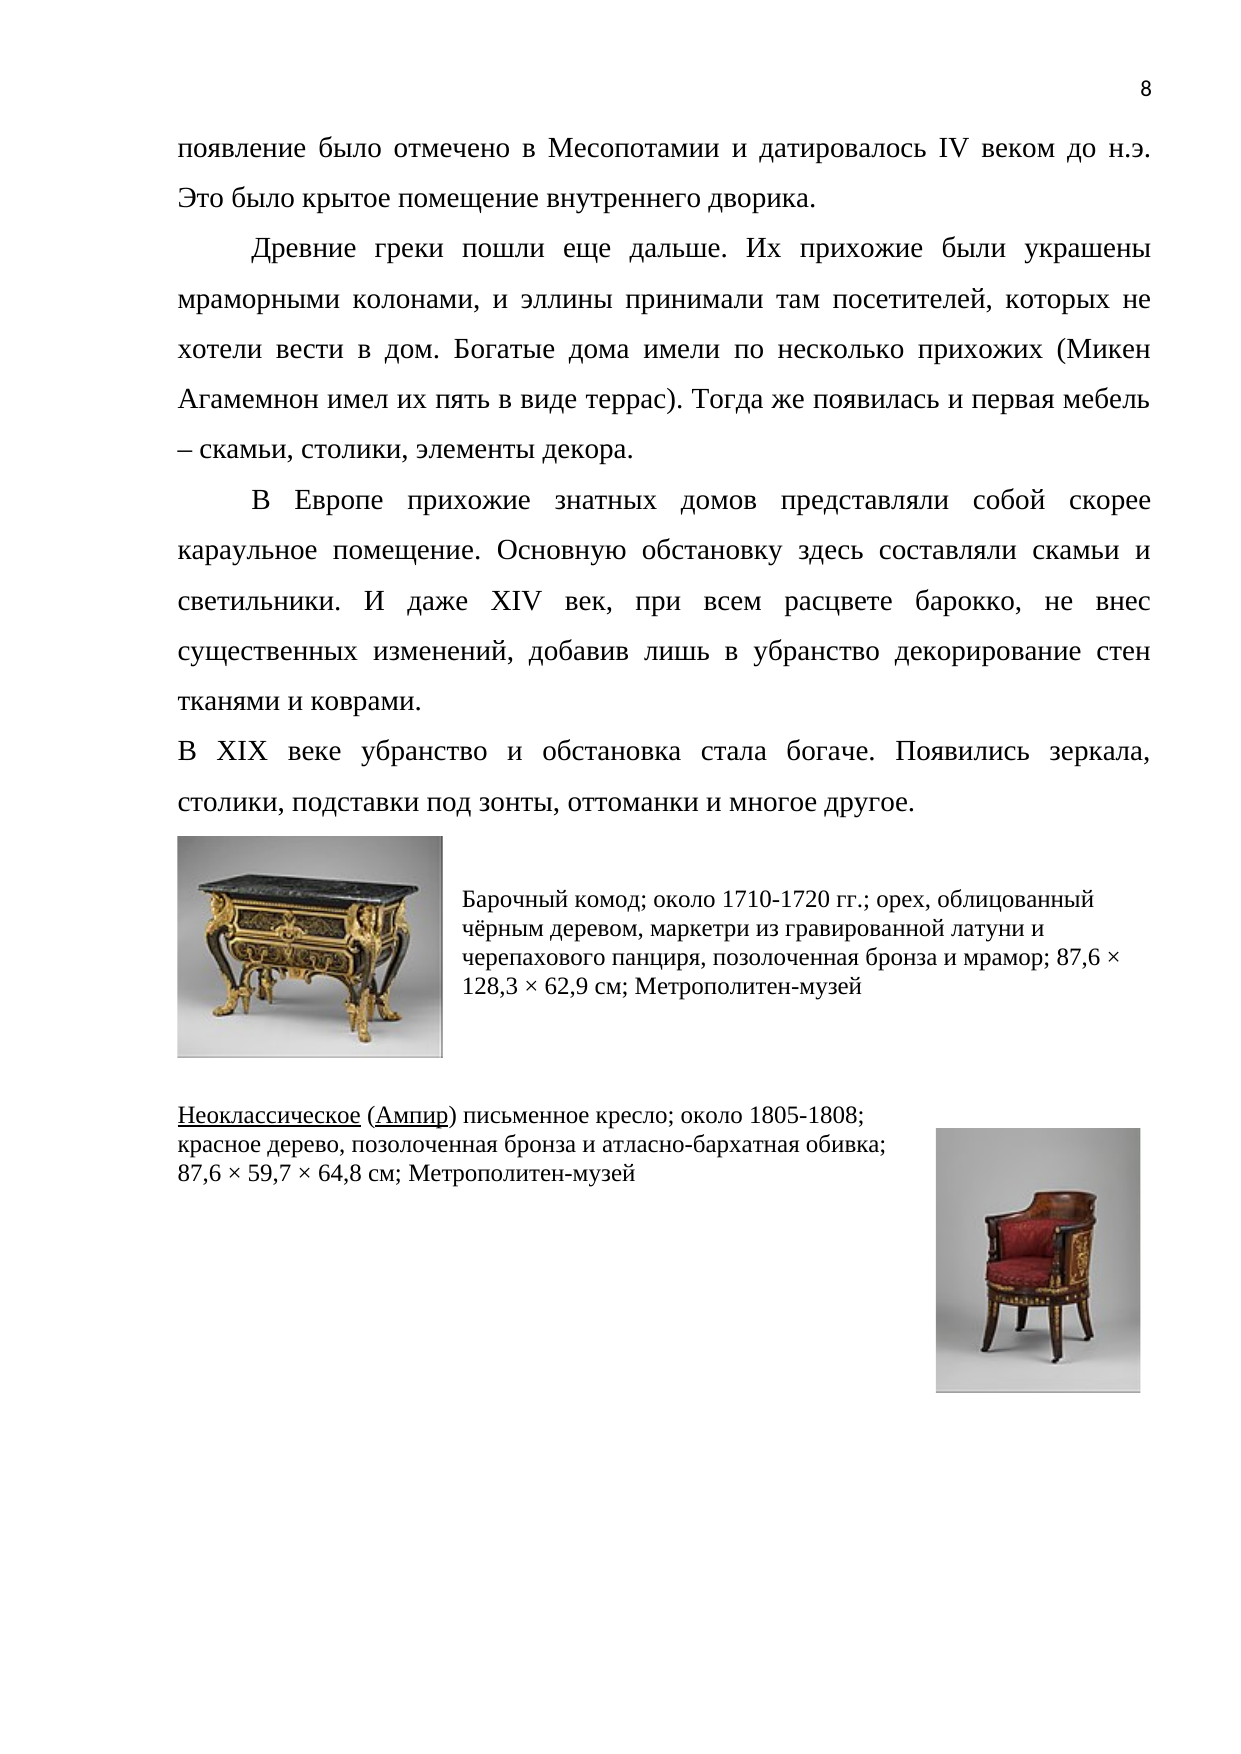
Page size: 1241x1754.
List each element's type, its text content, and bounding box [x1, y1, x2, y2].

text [177, 130, 1152, 214]
picture [177, 836, 443, 1058]
text Барочный комод; около 1710-1720 гг.; орех, облицованный чёрным деревом, маркетри из гравированной латуни и черепахового панциря, позолоченная бронза и мрамор; 87,6 × 128,3 × 62,9 см; Метрополитен-музей [443, 884, 1152, 999]
text Древние греки пошли еще дальше. Их прихожие были украшены мраморными колонами, и эллины принимали там посетителей, которых не хотели вести в дом. Богатые дома имели по несколько прихожих (Микен Агамемнон имел их пять в виде террас). Тогда же появилась и первая мебель – скамьи, столики, элементы декора. [177, 230, 1152, 465]
text Неоклассическое (Ампир) письменное кресло; около 1805-1808; красное дерево, позолоченная бронза и атласно-бархатная обивка; 87,6 × 59,7 × 64,8 см; Метрополитен-музей [635, 1100, 1152, 1186]
text В Европе прихожие знатных домов представляли собой скорее караульное помещение. Основную обстановку здесь составляли скамьи и светильники. И даже XIV век, при всем расцвете барокко, не внес существенных изменений, добавив лишь в убранство декорирование стен тканями и коврами. [177, 482, 1152, 717]
text В XIX веке убранство и обстановка стала богаче. Появились зеркала, столики, подставки под зонты, оттоманки и многое другое. [177, 733, 1152, 817]
picture [935, 1128, 1141, 1393]
